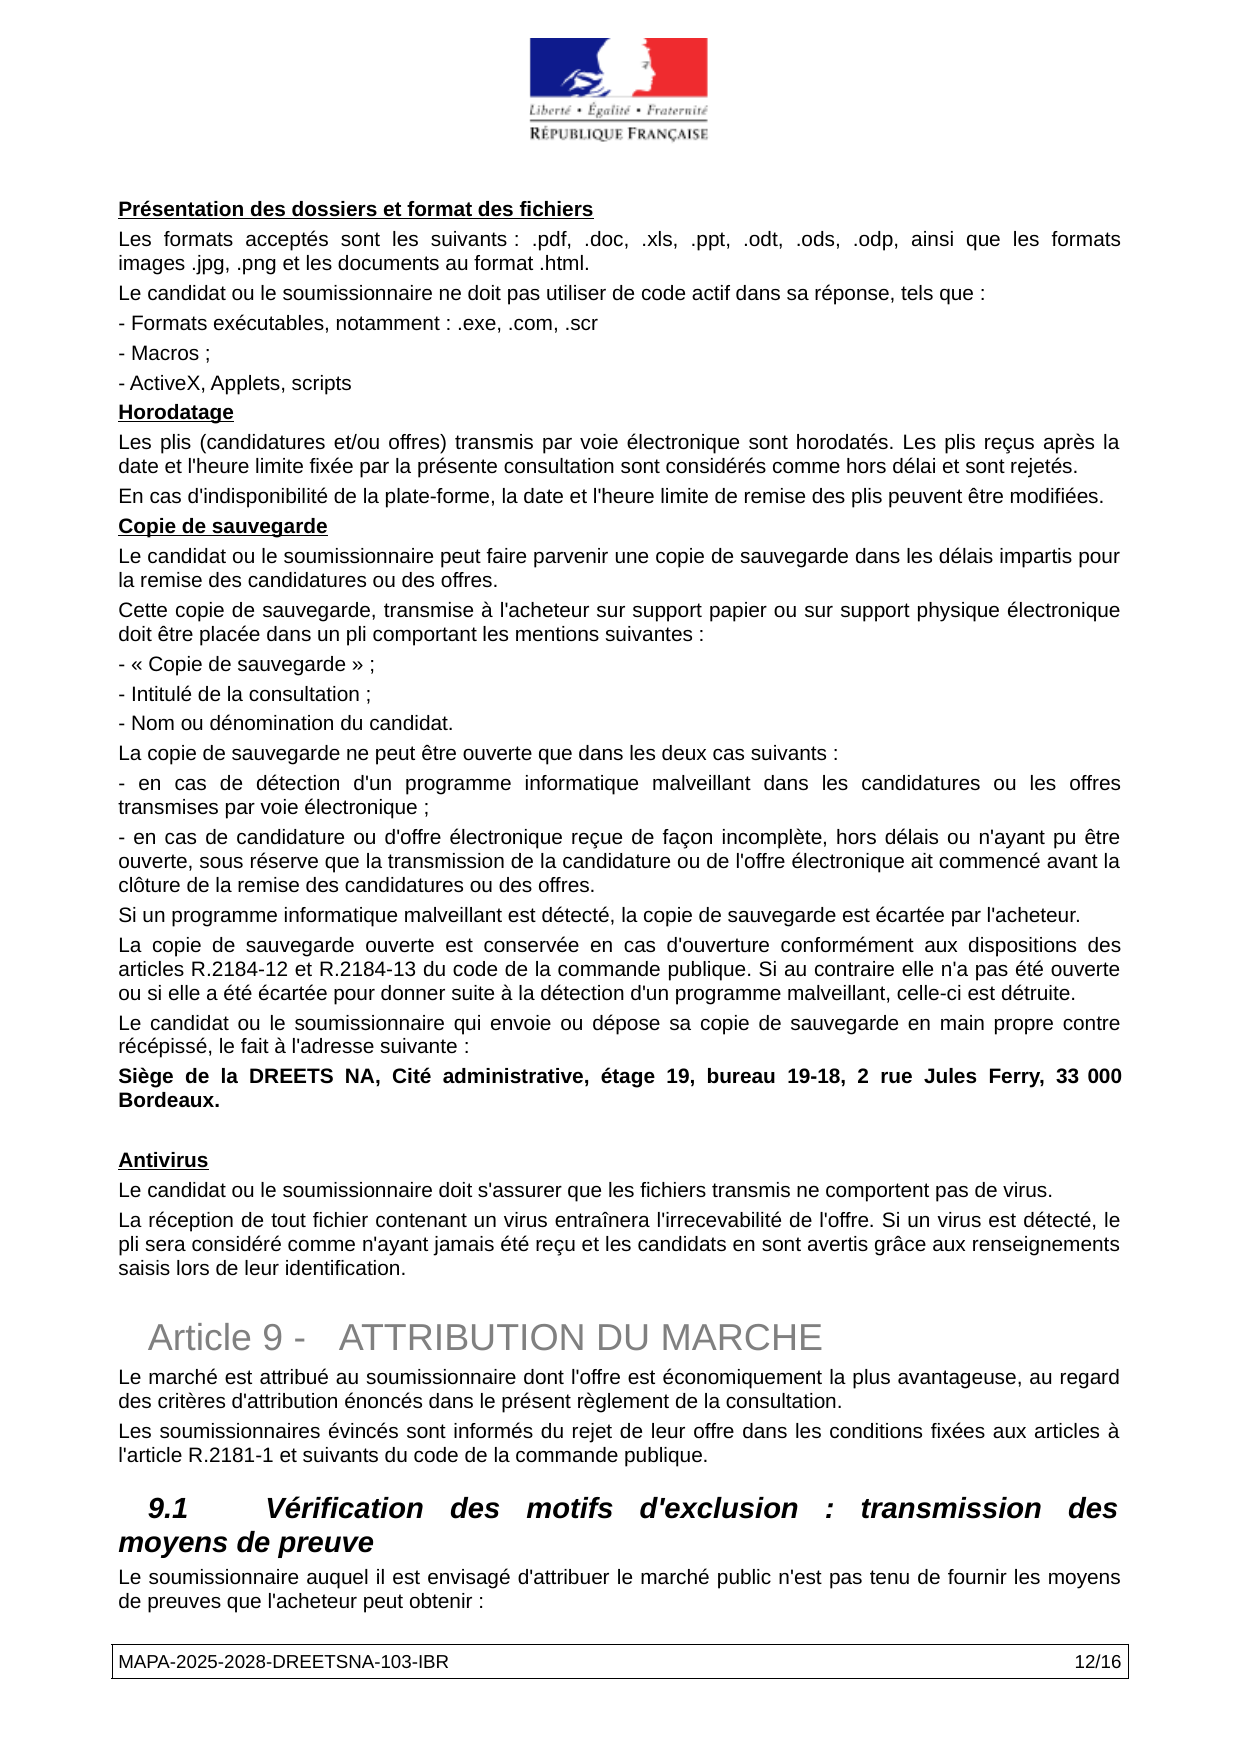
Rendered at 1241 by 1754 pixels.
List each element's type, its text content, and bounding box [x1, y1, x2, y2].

text Copie de sauvegarde [118, 514, 1122, 538]
text La copie de sauvegarde ouverte est conservée en cas d'ouverture conformément aux dispositions des articles R.2184-12 et R.2184-13 du code de la commande publique. Si au contraire elle n'a pas été ouverte ou si elle a été écartée pour donner suite à la détection d'un programme malveillant, celle-ci est détruite. [118, 933, 1122, 1004]
text Le marché est attribué au soumissionnaire dont l'offre est économiquement la plus avantageuse, au regard des critères d'attribution énoncés dans le présent règlement de la consultation. [118, 1364, 1122, 1412]
text - Macros ; [118, 340, 1122, 364]
text - ActiveX, Applets, scripts [118, 370, 1122, 394]
picture [529, 38, 711, 145]
text - Intitulé de la consultation ; [118, 681, 1122, 705]
text - Nom ou dénomination du candidat. [118, 711, 1122, 735]
subtitle ATTRIBUTION DU MARCHE [118, 1316, 1122, 1359]
text Horodatage [118, 400, 1122, 424]
text En cas d'indisponibilité de la plate-forme, la date et l'heure limite de remise des plis peuvent être modifiées. [118, 484, 1122, 508]
text Le candidat ou le soumissionnaire ne doit pas utiliser de code actif dans sa réponse, tels que : [118, 281, 1122, 304]
text Siège de la DREETS NA, Cité administrative, étage 19, bureau 19-18, 2 rue Jules Ferry, 33 000 Bordeaux. [118, 1064, 1122, 1112]
text Antivirus [118, 1148, 1122, 1172]
text La réception de tout fichier contenant un virus entraînera l'irrecevabilité de l'offre. Si un virus est détecté, le pli sera considéré comme n'ayant jamais été reçu et les candidats en sont avertis grâce aux renseignements saisis lors de leur identification. [118, 1208, 1122, 1280]
text Si un programme informatique malveillant est détecté, la copie de sauvegarde est écartée par l'acheteur. [118, 903, 1122, 927]
text Les formats acceptés sont les suivants : .pdf, .doc, .xls, .ppt, .odt, .ods, .odp, ainsi que les formats images .jpg, .png et les documents au format .html. [118, 227, 1122, 275]
text Les soumissionnaires évincés sont informés du rejet de leur offre dans les conditions fixées aux articles à l'article R.2181-1 et suivants du code de la commande publique. [118, 1418, 1122, 1466]
text Présentation des dossiers et format des fichiers [118, 197, 1122, 221]
text Le candidat ou le soumissionnaire doit s'assurer que les fichiers transmis ne comportent pas de virus. [118, 1178, 1122, 1202]
text La copie de sauvegarde ne peut être ouverte que dans les deux cas suivants : [118, 741, 1122, 765]
text Le candidat ou le soumissionnaire qui envoie ou dépose sa copie de sauvegarde en main propre contre récépissé, le fait à l'adresse suivante : [118, 1010, 1122, 1058]
text - Formats exécutables, notamment : .exe, .com, .scr [118, 311, 1122, 334]
text - « Copie de sauvegarde » ; [118, 651, 1122, 675]
text Les plis (candidatures et/ou offres) transmis par voie électronique sont horodatés. Les plis reçus après la date et l'heure limite fixée par la présente consultation sont considérés comme hors délai et sont rejetés. [118, 430, 1122, 478]
text Cette copie de sauvegarde, transmise à l'acheteur sur support papier ou sur support physique électronique doit être placée dans un pli comportant les mentions suivantes : [118, 598, 1122, 646]
text Le candidat ou le soumissionnaire peut faire parvenir une copie de sauvegarde dans les délais impartis pour la remise des candidatures ou des offres. [118, 544, 1122, 592]
text - en cas de détection d'un programme informatique malveillant dans les candidatures ou les offres transmises par voie électronique ; [118, 771, 1122, 819]
subtitle Vérification des motifs d'exclusion : transmission des moyens de preuve [118, 1491, 1122, 1558]
text - en cas de candidature ou d'offre électronique reçue de façon incomplète, hors délais ou n'ayant pu être ouverte, sous réserve que la transmission de la candidature ou de l'offre électronique ait commencé avant la clôture de la remise des candidatures ou des offres. [118, 825, 1122, 897]
text Le soumissionnaire auquel il est envisagé d'attribuer le marché public n'est pas tenu de fournir les moyens de preuves que l'acheteur peut obtenir : [118, 1565, 1122, 1613]
